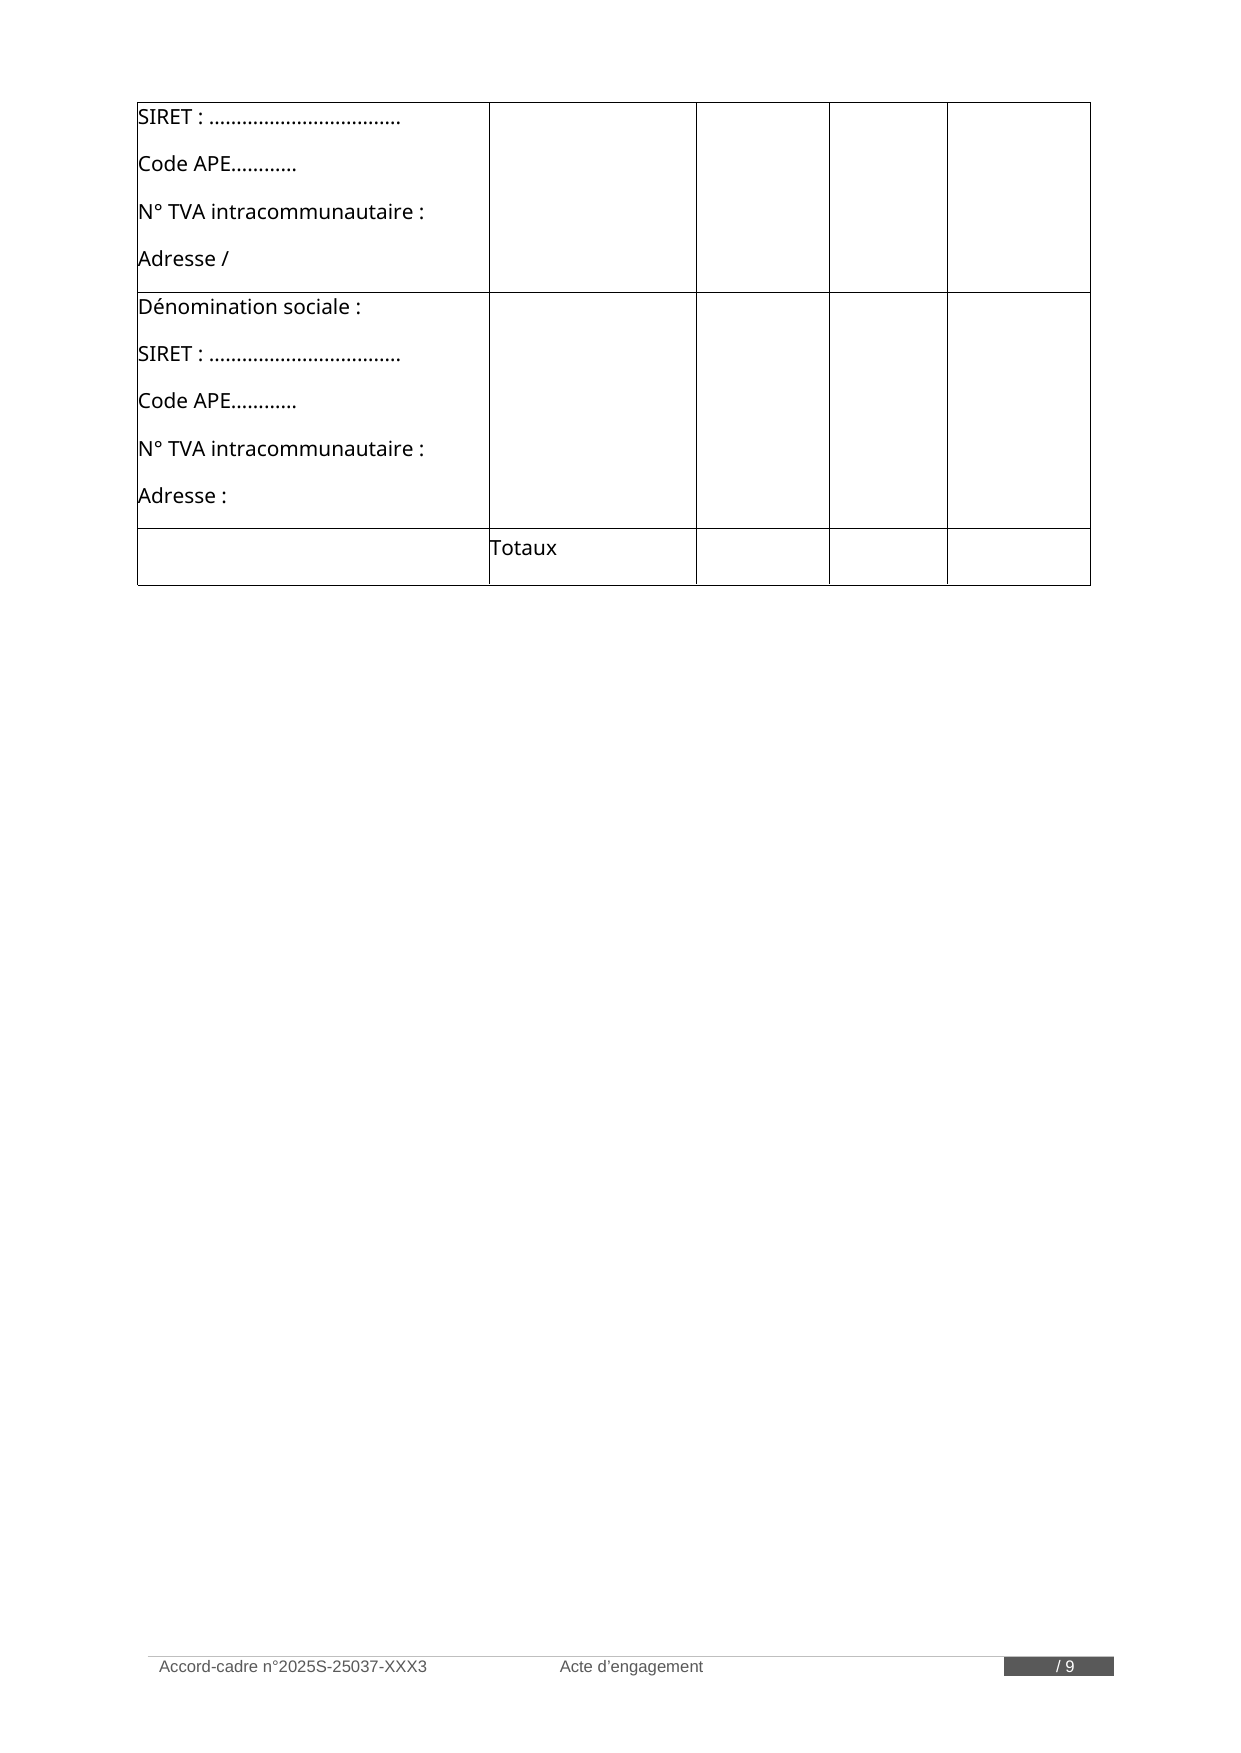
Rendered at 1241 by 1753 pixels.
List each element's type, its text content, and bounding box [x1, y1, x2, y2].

table_cell [138, 529, 489, 584]
table_cell [697, 103, 829, 291]
table_cell [490, 103, 696, 291]
table_cell [697, 293, 829, 528]
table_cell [138, 103, 489, 291]
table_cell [138, 293, 489, 528]
table_cell [830, 293, 947, 528]
table_cell [948, 529, 1090, 584]
table_cell [697, 529, 829, 584]
table_cell [830, 529, 947, 584]
table_cell Totaux [490, 529, 696, 584]
table_cell [948, 103, 1090, 291]
table_cell [948, 293, 1090, 528]
table_cell [830, 103, 947, 291]
table_cell [490, 293, 696, 528]
